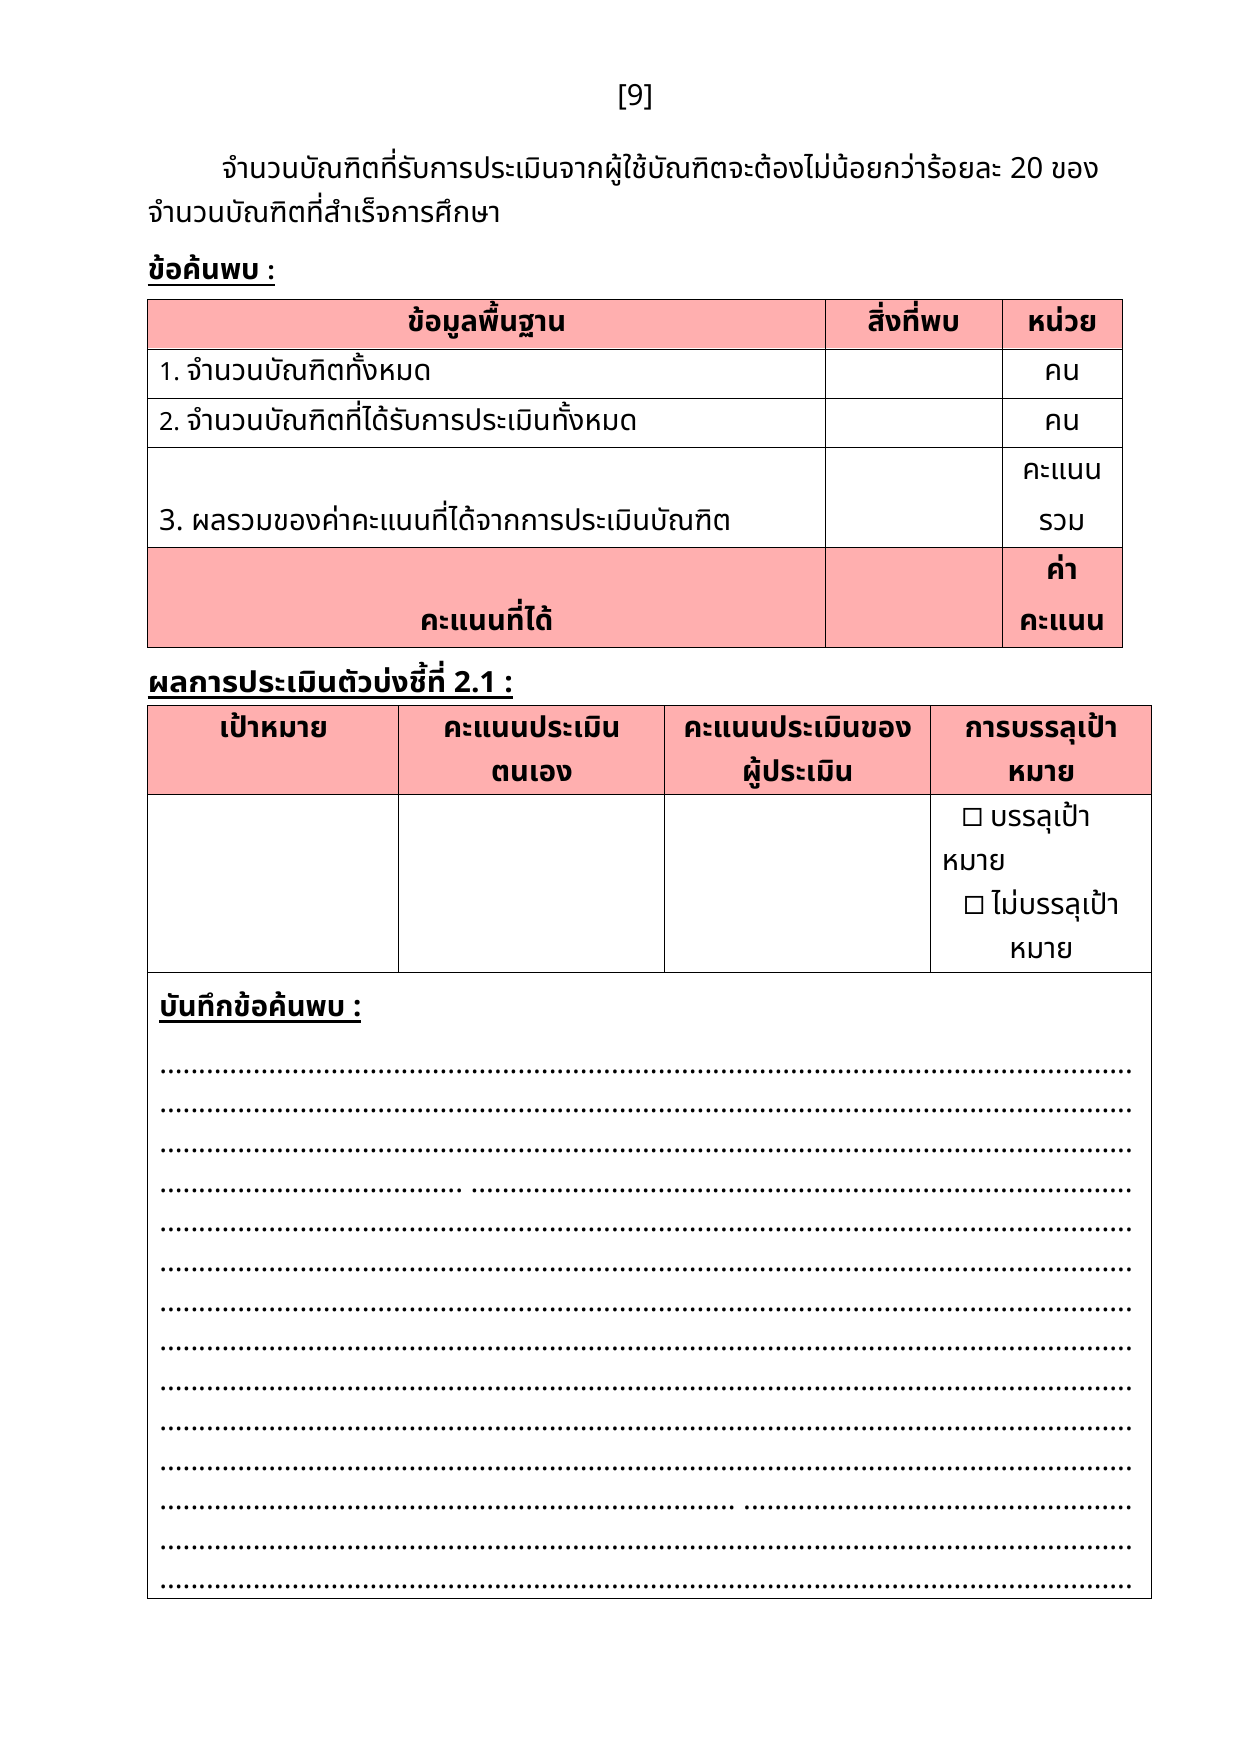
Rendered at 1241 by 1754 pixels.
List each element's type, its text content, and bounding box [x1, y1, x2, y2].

table_header คะแนนประเมินตนเอง [399, 706, 664, 794]
text ข้อค้นพบ : [148, 248, 1122, 293]
table_cell [826, 448, 1002, 547]
text ผลการประเมินตัวบ่งชี้ที่ 2.1 : [148, 661, 1132, 705]
table_cell คน [1003, 399, 1122, 447]
table_cell [399, 795, 664, 972]
text จำนวนบัณฑิตที่รับการประเมินจากผู้ใช้บัณฑิตจะต้องไม่น้อยกว่าร้อยละ 20 ของจำนวนบัณฑิตที่สำเร็จการศึกษา [148, 148, 1122, 236]
table_header เป้าหมาย [148, 706, 398, 794]
table_cell [826, 548, 1002, 647]
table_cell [148, 973, 1151, 1597]
table_header หน่วย [1003, 300, 1122, 348]
table_header สิ่งที่พบ [826, 300, 1002, 348]
table_cell คะแนนรวม [1003, 448, 1122, 547]
table_cell 2. จำนวนบัณฑิตที่ได้รับการประเมินทั้งหมด [148, 399, 825, 447]
table_cell ค่าคะแนน [1003, 548, 1122, 647]
table_cell [826, 399, 1002, 447]
table_cell [826, 350, 1002, 398]
table_cell 1. จำนวนบัณฑิตทั้งหมด [148, 350, 825, 398]
table_header ข้อมูลพื้นฐาน [148, 300, 825, 348]
table_cell บรรลุเป้าหมาย ไม่บรรลุเป้าหมาย [931, 795, 1151, 972]
table_header การบรรลุเป้าหมาย [931, 706, 1151, 794]
table_cell คน [1003, 350, 1122, 398]
table_cell [665, 795, 930, 972]
table_cell [148, 795, 398, 972]
table_cell คะแนนที่ได้ [148, 548, 825, 647]
table_header คะแนนประเมินของผู้ประเมิน [665, 706, 930, 794]
table_cell 3. ผลรวมของค่าคะแนนที่ได้จากการประเมินบัณฑิต [148, 448, 825, 547]
